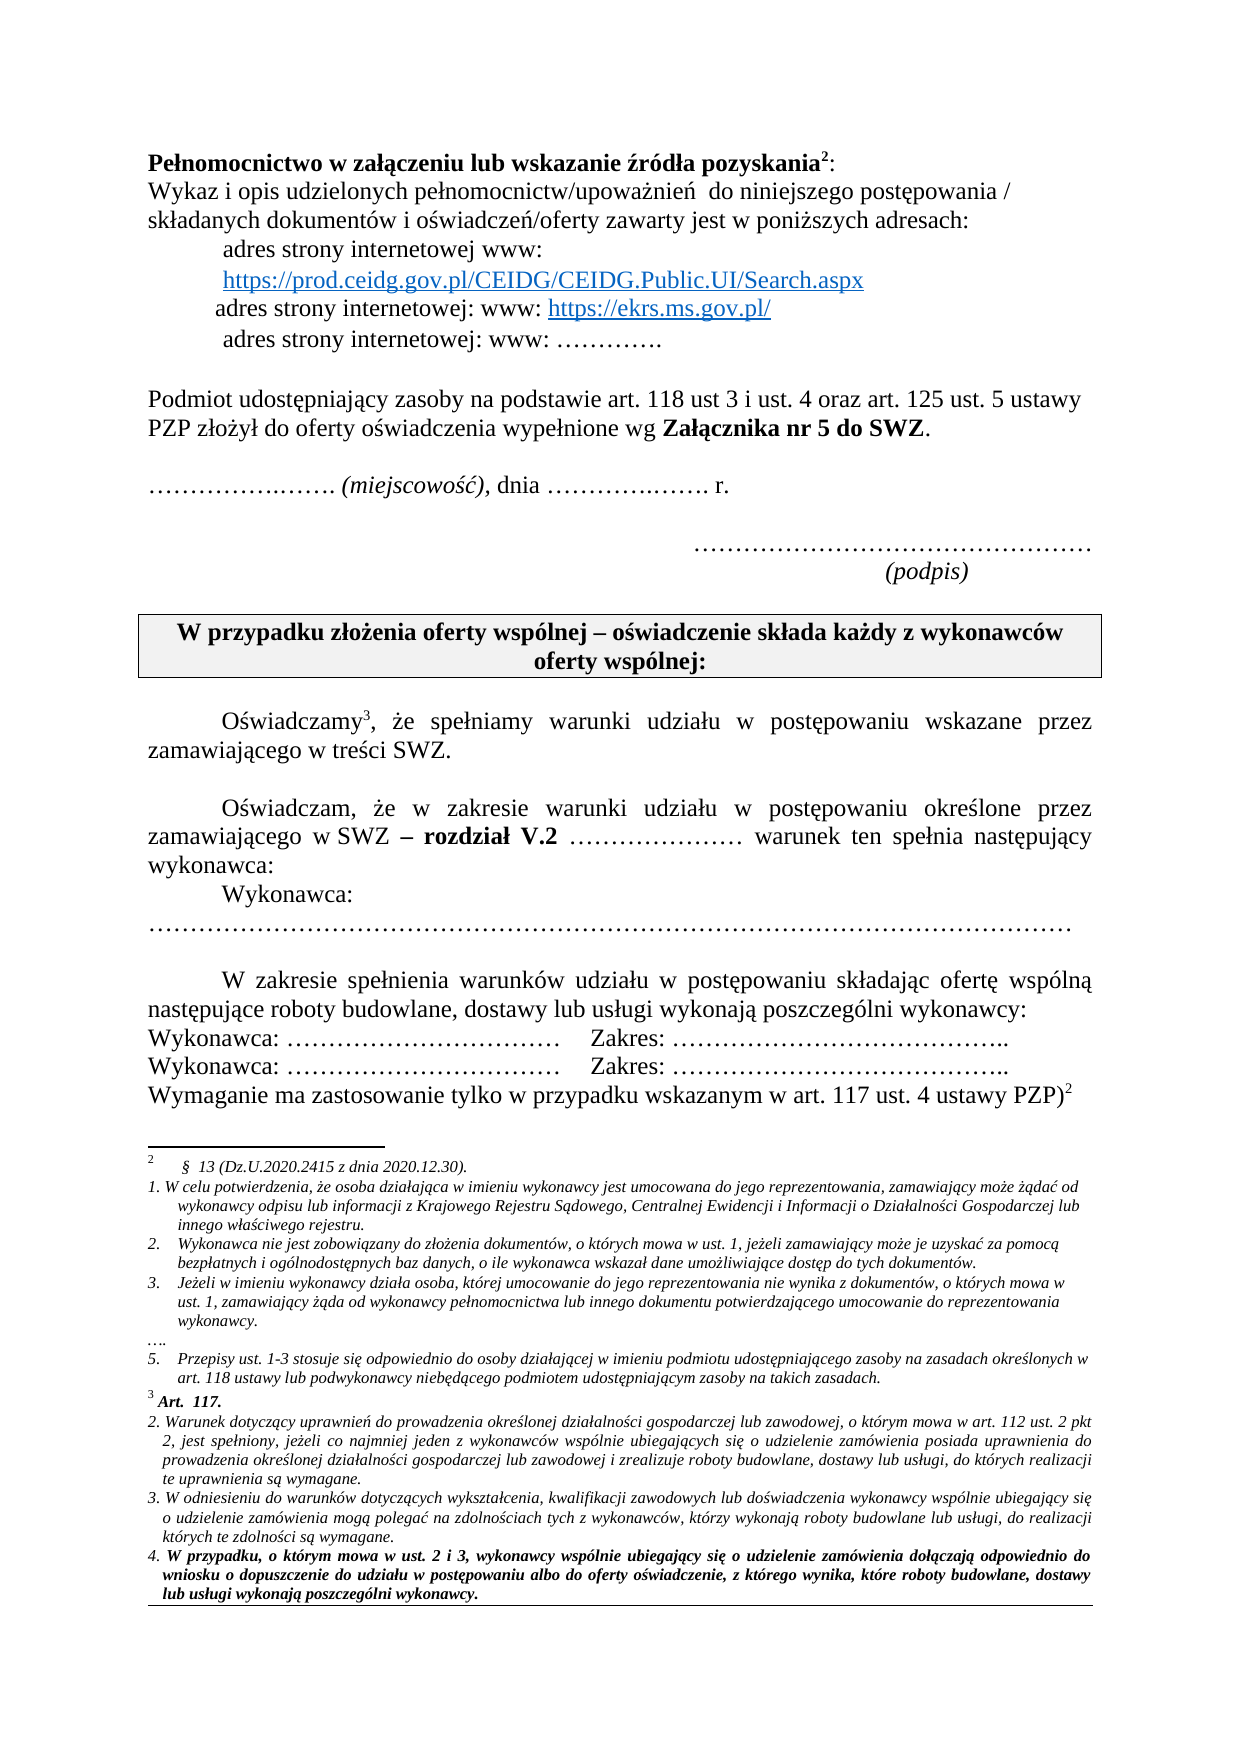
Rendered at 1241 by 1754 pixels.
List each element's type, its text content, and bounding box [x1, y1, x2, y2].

text Pełnomocnictwo w załączeniu lub wskazanie źródła pozyskania: [148, 148, 1093, 176]
list adres strony internetowej: www: https://ekrs.ms.gov.pl/ [177, 293, 1093, 324]
text ………………………………………… [148, 499, 1093, 556]
text …………….……. (miejscowość), dnia ………….……. r. [148, 470, 1093, 499]
text Wykonawca: …………………………… Zakres: ………………………………….. [148, 1023, 1093, 1051]
text Oświadczamy, że spełniamy warunki udziału w postępowaniu wskazane przez zamawiającego w treści SWZ. [148, 706, 1093, 764]
text W przypadku złożenia oferty wspólnej – oświadczenie składa każdy z wykonawców oferty wspólnej: [139, 615, 1101, 677]
text Wykaz i opis udzielonych pełnomocnictw/upoważnień do niniejszego postępowania / składanych dokumentów i oświadczeń/oferty zawarty jest w poniższych adresach: [148, 176, 1093, 234]
text Wykonawca: ………………………………………………………………………………………………… [148, 879, 1093, 936]
text Wymaganie ma zastosowanie tylko w przypadku wskazanym w art. 117 ust. 4 ustawy PZP)2 [148, 1080, 1093, 1109]
text Podmiot udostępniający zasoby na podstawie art. 118 ust 3 i ust. 4 oraz art. 125 ust. 5 ustawy [148, 384, 1093, 413]
text Wykonawca: …………………………… Zakres: ………………………………….. [148, 1051, 1093, 1080]
list adres strony internetowej: www: …………. [185, 324, 1093, 355]
text Oświadczam, że w zakresie warunki udziału w postępowaniu określone przez zamawiającego w SWZ – rozdział V.2 ………………… warunek ten spełnia następujący wykonawca: [148, 793, 1093, 879]
text (podpis) [811, 556, 1093, 585]
text W zakresie spełnienia warunków udziału w postępowaniu składając ofertę wspólną następujące roboty budowlane, dostawy lub usługi wykonają poszczególni wykonawcy: [148, 965, 1093, 1023]
text PZP złożył do oferty oświadczenia wypełnione wg Załącznika nr 5 do SWZ. [148, 413, 1093, 441]
list adres strony internetowej www: https://prod.ceidg.gov.pl/CEIDG/CEIDG.Public.UI/Search.aspx [185, 234, 1093, 293]
